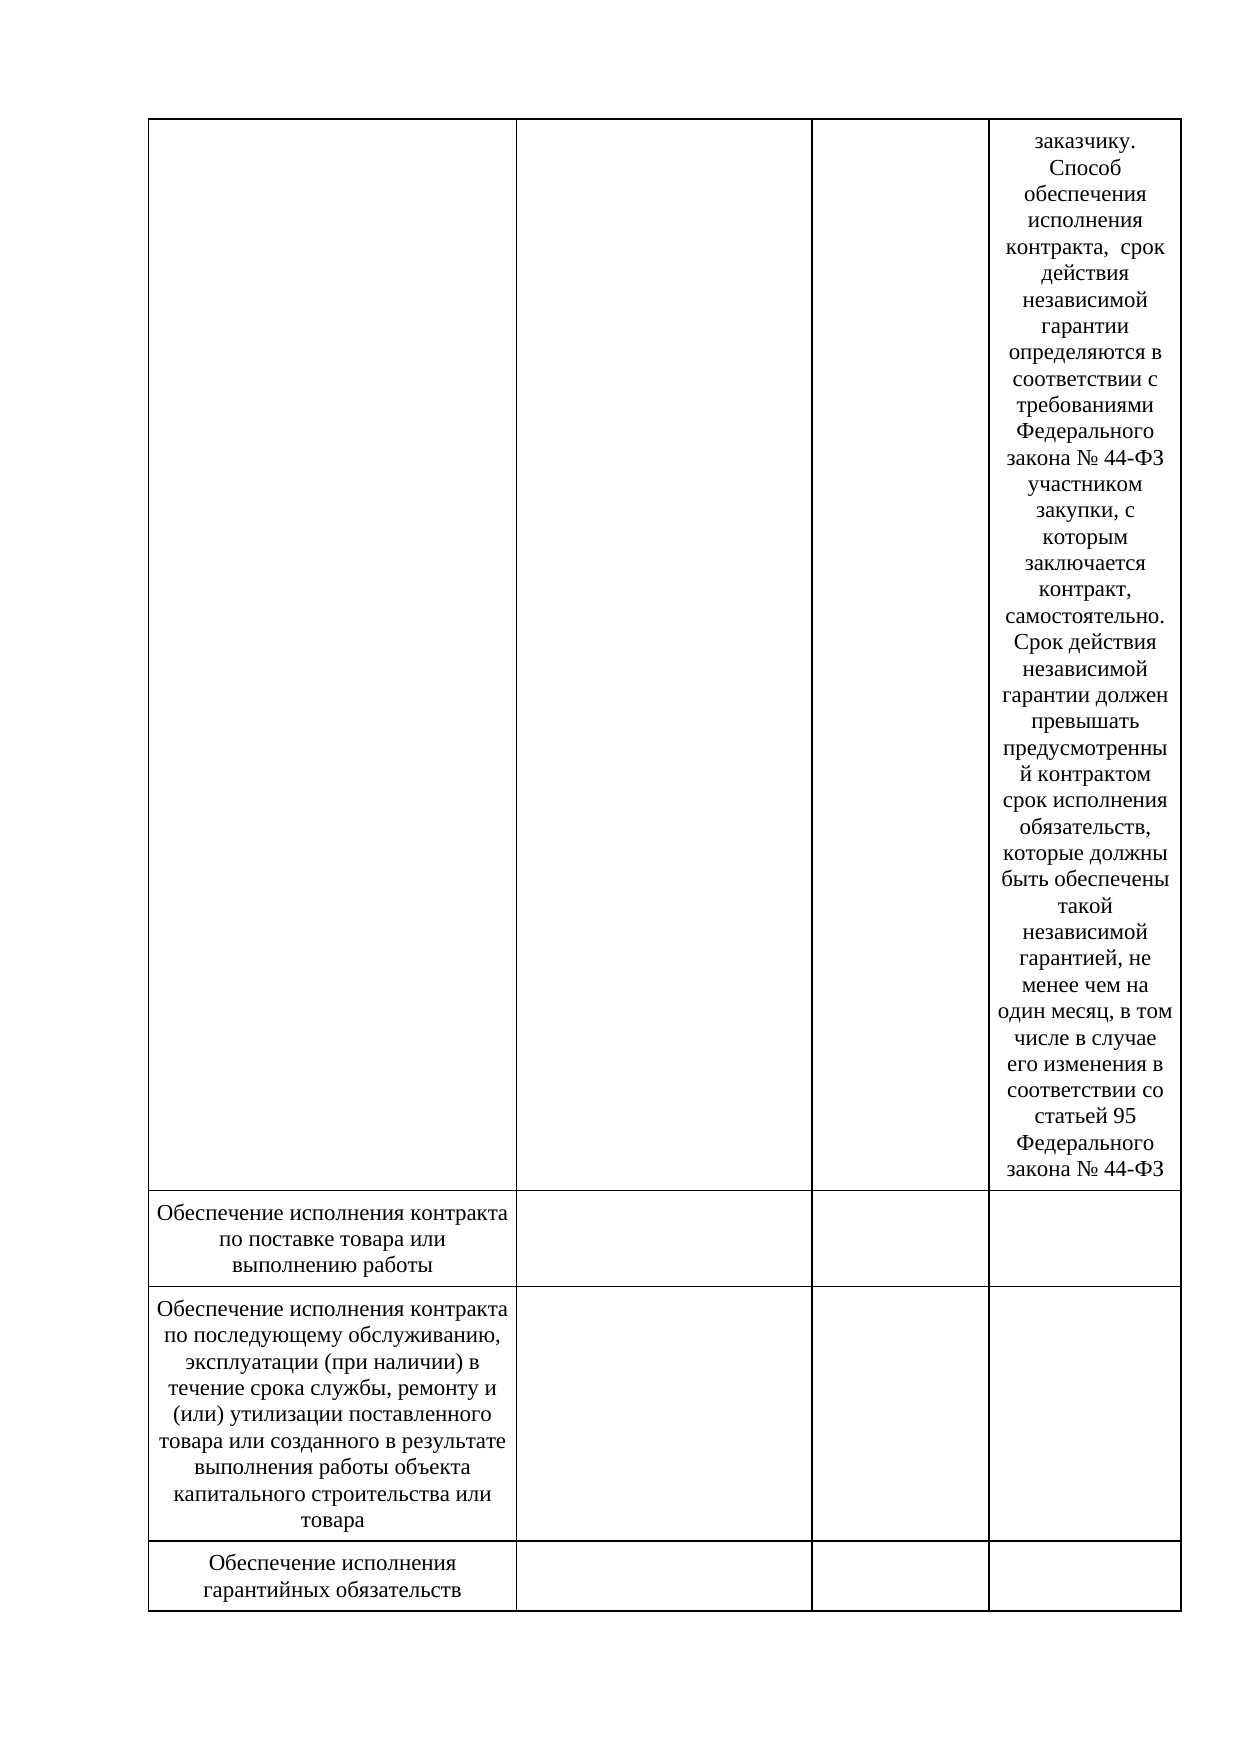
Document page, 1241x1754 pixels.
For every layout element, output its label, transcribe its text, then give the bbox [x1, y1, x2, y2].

table_cell [813, 1542, 988, 1610]
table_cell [990, 120, 1180, 1189]
table_cell [990, 1287, 1180, 1540]
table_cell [149, 120, 516, 1189]
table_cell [813, 120, 988, 1189]
table_cell Обеспечение исполнения контракта по поставке товара или выполнению работы [149, 1191, 516, 1286]
table_cell [517, 1191, 811, 1286]
table_cell [990, 1191, 1180, 1286]
table_cell [517, 1542, 811, 1610]
table_cell Обеспечение исполнения контракта по последующему обслуживанию, эксплуатации (при наличии) в течение срока службы, ремонту и (или) утилизации поставленного товара или созданного в результате выполнения работы объекта капитального строительства или товара [149, 1287, 516, 1540]
table_cell [813, 1287, 988, 1540]
table_cell 5 [517, 120, 811, 1189]
table_cell Обеспечение исполнения гарантийных обязательств [149, 1542, 516, 1610]
table_cell [813, 1191, 988, 1286]
table_cell [990, 1542, 1180, 1610]
table_cell [517, 1287, 811, 1540]
